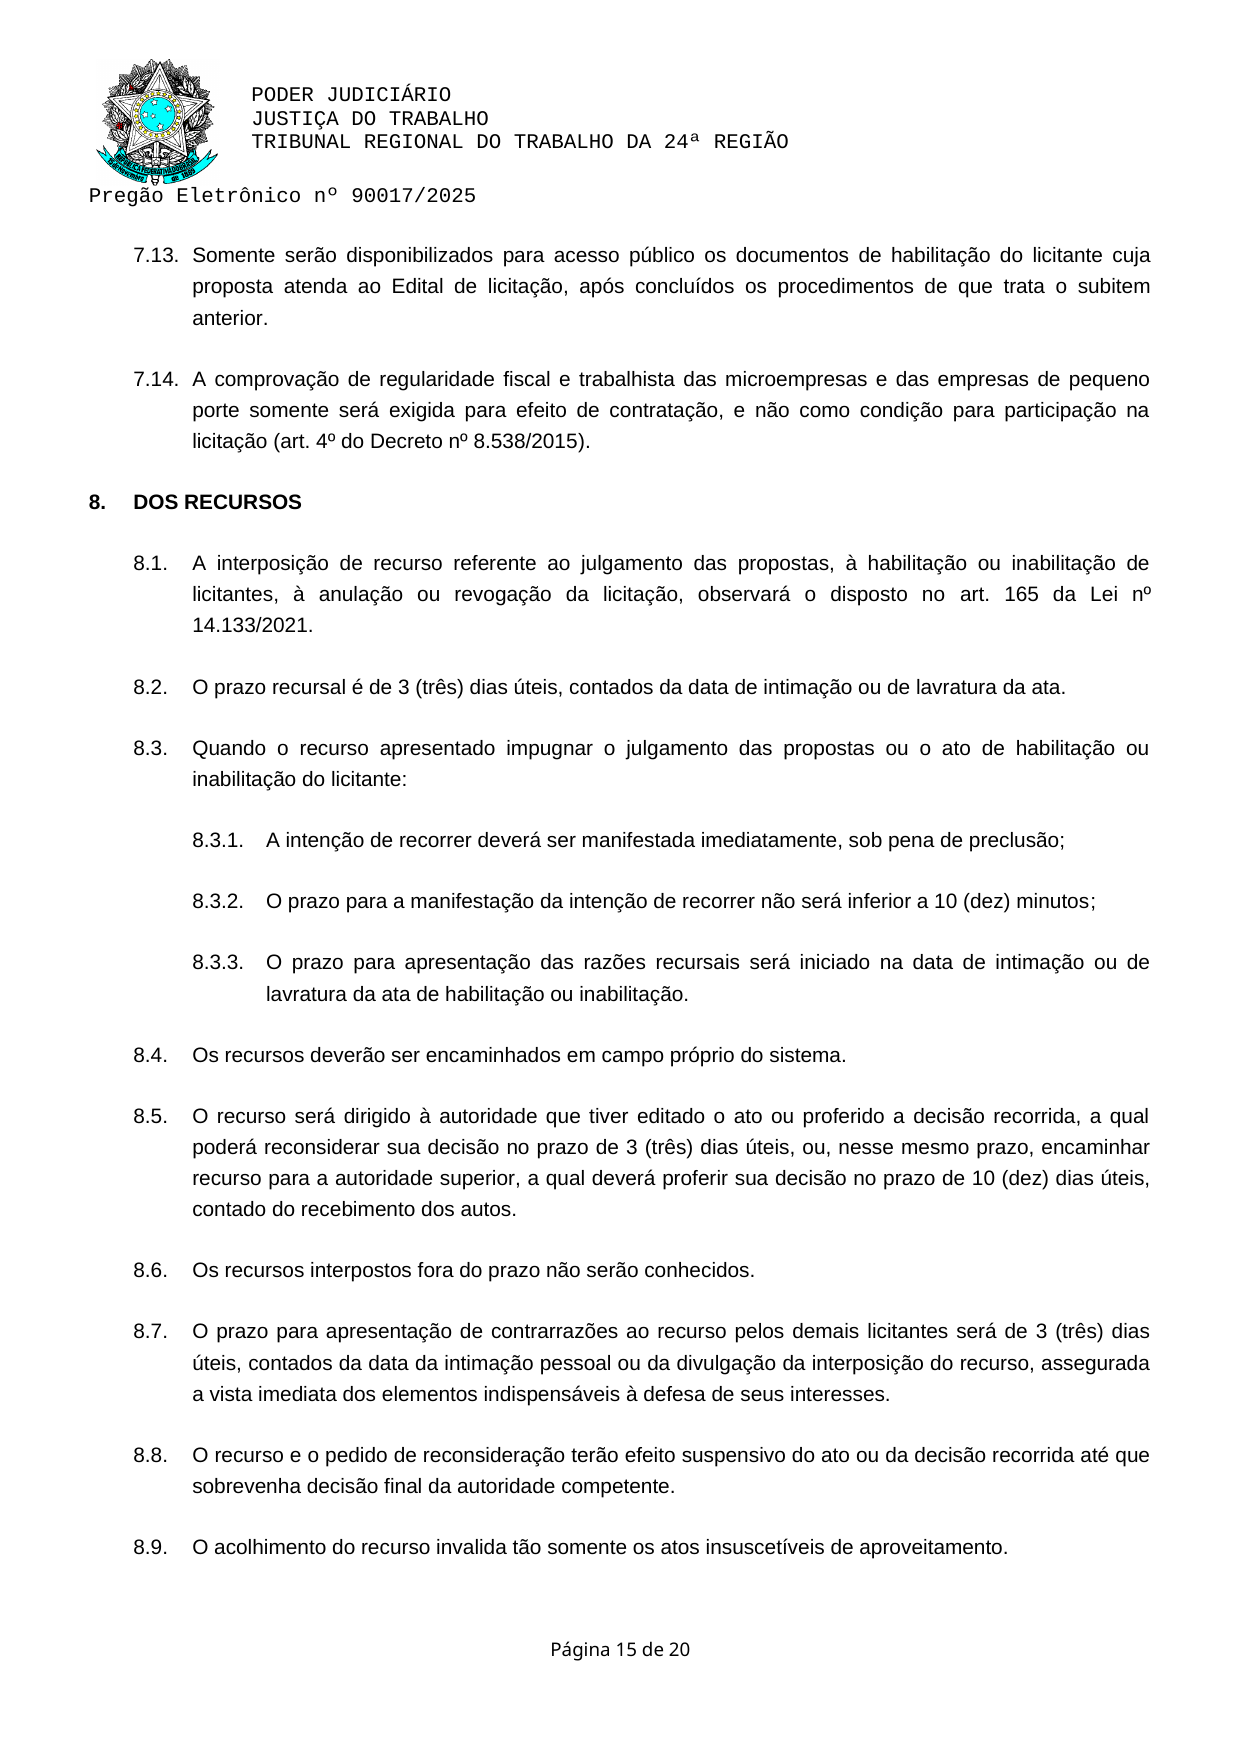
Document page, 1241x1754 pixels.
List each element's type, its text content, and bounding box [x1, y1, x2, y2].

text Quando o recurso apresentado impugnar o julgamento das propostas ou o ato de habilitação ou inabilitação do licitante: [133, 736, 1152, 791]
text O acolhimento do recurso invalida tão somente os atos insuscetíveis de aproveitamento. [133, 1535, 1152, 1559]
text O prazo para apresentação de contrarrazões ao recurso pelos demais licitantes será de 3 (três) dias úteis, contados da data da intimação pessoal ou da divulgação da interposição do recurso, assegurada a vista imediata dos elementos indispensáveis à defesa de seus interesses. [133, 1319, 1152, 1406]
list A intenção de recorrer deverá ser manifestada imediatamente, sob pena de preclusão; [192, 828, 1152, 852]
text DOS RECURSOS [89, 490, 1152, 514]
text A comprovação de regularidade fiscal e trabalhista das microempresas e das empresas de pequeno porte somente será exigida para efeito de contratação, e não como condição para participação na licitação (art. 4º do Decreto nº 8.538/2015). [133, 366, 1152, 453]
text Os recursos interpostos fora do prazo não serão conhecidos. [133, 1258, 1152, 1282]
text Os recursos deverão ser encaminhados em campo próprio do sistema. [133, 1042, 1152, 1066]
list O prazo para a manifestação da intenção de recorrer não será inferior a 10 (dez) minutos; [192, 889, 1152, 913]
text O recurso será dirigido à autoridade que tiver editado o ato ou proferido a decisão recorrida, a qual poderá reconsiderar sua decisão no prazo de 3 (três) dias úteis, ou, nesse mesmo prazo, encaminhar recurso para a autoridade superior, a qual deverá proferir sua decisão no prazo de 10 (dez) dias úteis, contado do recebimento dos autos. [133, 1104, 1152, 1221]
text A interposição de recurso referente ao julgamento das propostas, à habilitação ou inabilitação de licitantes, à anulação ou revogação da licitação, observará o disposto no art. 165 da Lei nº 14.133/2021. [133, 551, 1152, 637]
list O prazo para apresentação das razões recursais será iniciado na data de intimação ou de lavratura da ata de habilitação ou inabilitação. [192, 950, 1152, 1005]
text Somente serão disponibilizados para acesso público os documentos de habilitação do licitante cuja proposta atenda ao Edital de licitação, após concluídos os procedimentos de que trata o subitem anterior. [133, 243, 1152, 329]
picture [96, 59, 220, 186]
text O recurso e o pedido de reconsideração terão efeito suspensivo do ato ou da decisão recorrida até que sobrevenha decisão final da autoridade competente. [133, 1443, 1152, 1498]
text O prazo recursal é de 3 (três) dias úteis, contados da data de intimação ou de lavratura da ata. [133, 674, 1152, 698]
